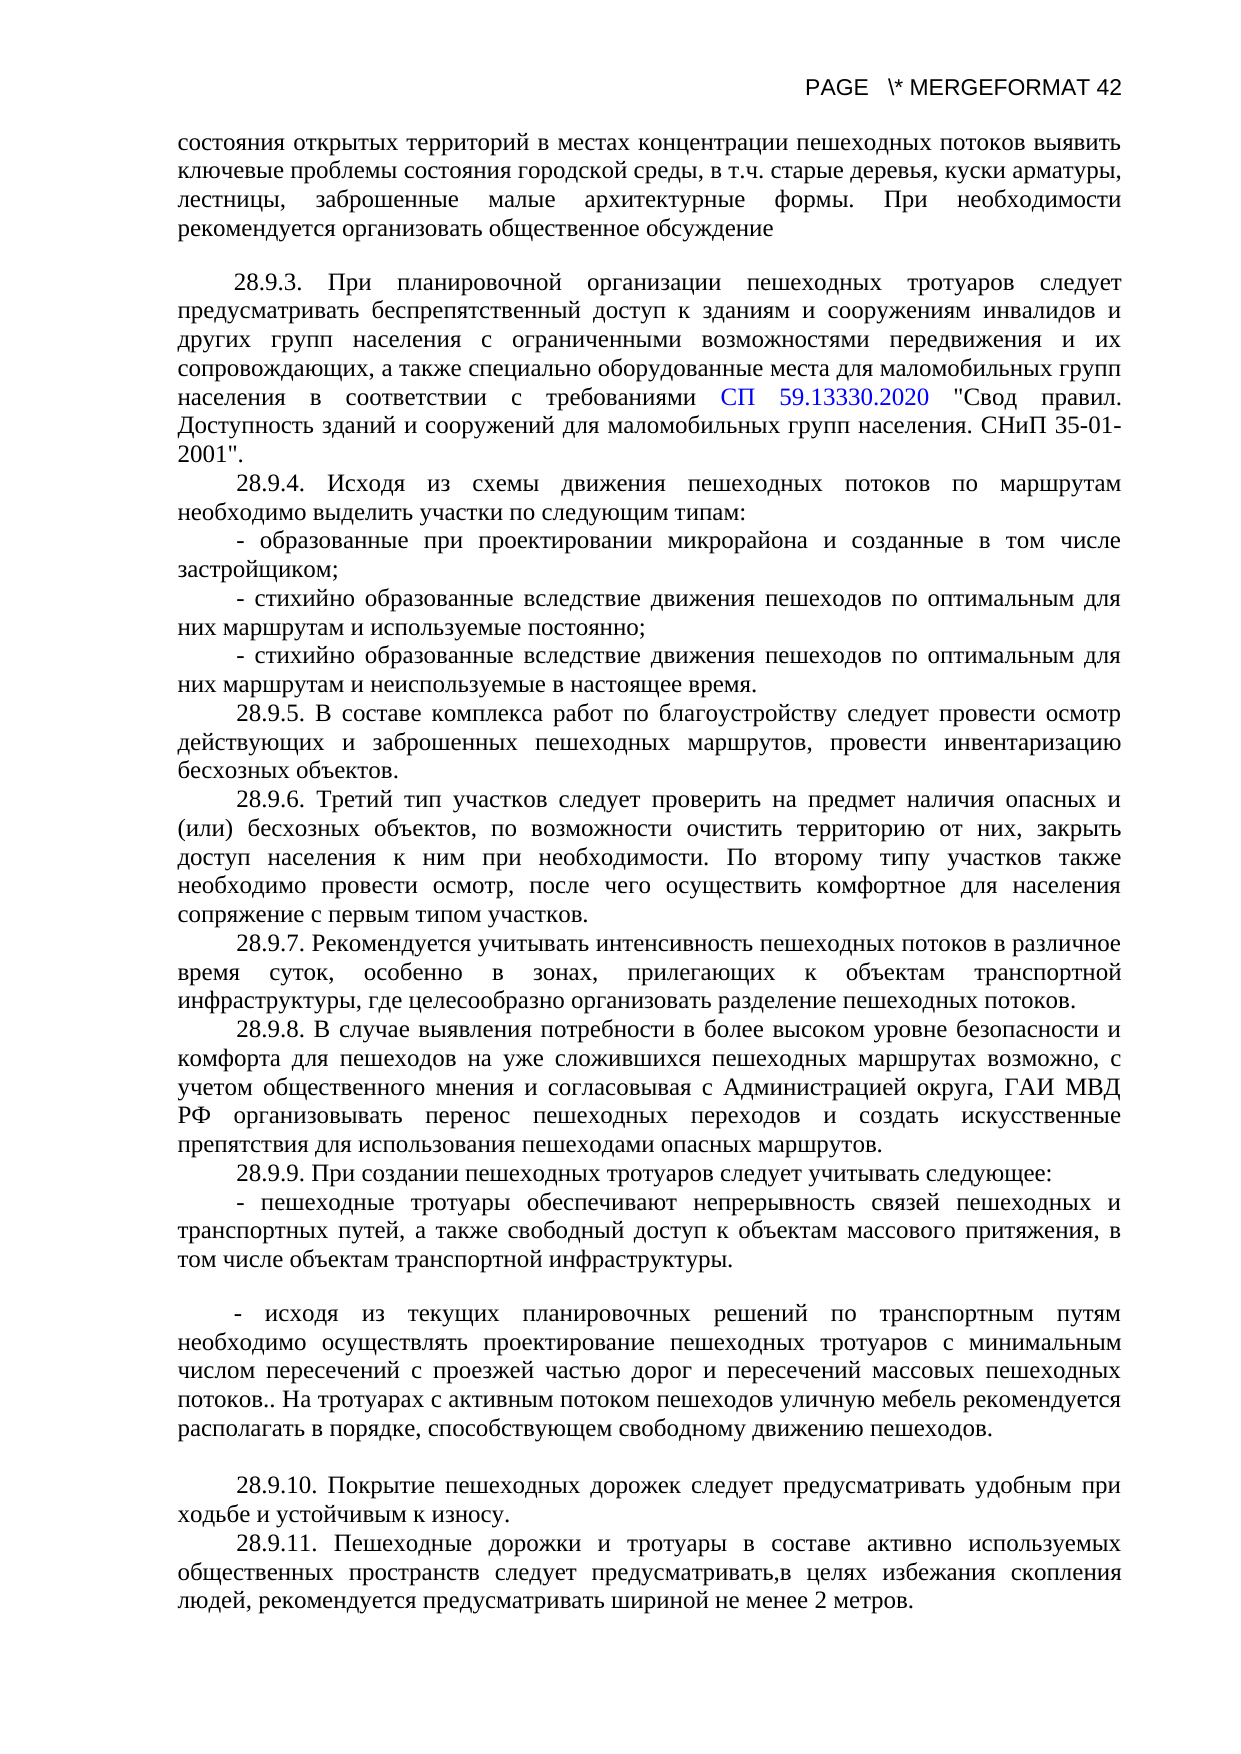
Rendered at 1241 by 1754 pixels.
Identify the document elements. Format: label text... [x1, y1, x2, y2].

text 28.9.3. При планировочной организации пешеходных тротуаров следует предусматривать беспрепятственный доступ к зданиям и сооружениям инвалидов и других групп населения с ограниченными возможностями передвижения и их сопровождающих, а также специально оборудованные места для маломобильных групп населения в соответствии с требованиями СП 59.13330.2020 "Свод правил. Доступность зданий и сооружений для маломобильных групп населения. СНиП 35-01-2001". [177, 267, 1122, 468]
text 28.9.9. При создании пешеходных тротуаров следует учитывать следующее: [177, 1158, 1122, 1187]
text 28.9.11. Пешеходные дорожки и тротуары в составе активно используемых общественных пространств следует предусматривать,в целях избежания скопления людей, рекомендуется предусматривать шириной не менее 2 метров. [177, 1528, 1122, 1614]
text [177, 127, 1122, 242]
text - стихийно образованные вследствие движения пешеходов по оптимальным для них маршрутам и используемые постоянно; [177, 583, 1122, 640]
text - исходя из текущих планировочных решений по транспортным путям необходимо осуществлять проектирование пешеходных тротуаров с минимальным числом пересечений с проезжей частью дорог и пересечений массовых пешеходных потоков.. На тротуарах с активным потоком пешеходов уличную мебель рекомендуется располагать в порядке, способствующем свободному движению пешеходов. [177, 1298, 1122, 1442]
text 28.9.4. Исходя из схемы движения пешеходных потоков по маршрутам необходимо выделить участки по следующим типам: [177, 468, 1122, 525]
text 28.9.10. Покрытие пешеходных дорожек следует предусматривать удобным при ходьбе и устойчивым к износу. [177, 1470, 1122, 1528]
text - пешеходные тротуары обеспечивают непрерывность связей пешеходных и транспортных путей, а также свободный доступ к объектам массового притяжения, в том числе объектам транспортной инфраструктуры. [177, 1187, 1122, 1273]
text 28.9.7. Рекомендуется учитывать интенсивность пешеходных потоков в различное время суток, особенно в зонах, прилегающих к объектам транспортной инфраструктуры, где целесообразно организовать разделение пешеходных потоков. [177, 928, 1122, 1014]
text 28.9.8. В случае выявления потребности в более высоком уровне безопасности и комфорта для пешеходов на уже сложившихся пешеходных маршрутах возможно, с учетом общественного мнения и согласовывая с Администрацией округа, ГАИ МВД РФ организовывать перенос пешеходных переходов и создать искусственные препятствия для использования пешеходами опасных маршрутов. [177, 1014, 1122, 1158]
text - образованные при проектировании микрорайона и созданные в том числе застройщиком; [177, 525, 1122, 583]
text 28.9.5. В составе комплекса работ по благоустройству следует провести осмотр действующих и заброшенных пешеходных маршрутов, провести инвентаризацию бесхозных объектов. [177, 698, 1122, 784]
text 28.9.6. Третий тип участков следует проверить на предмет наличия опасных и (или) бесхозных объектов, по возможности очистить территорию от них, закрыть доступ населения к ним при необходимости. По второму типу участков также необходимо провести осмотр, после чего осуществить комфортное для населения сопряжение с первым типом участков. [177, 784, 1122, 928]
text - стихийно образованные вследствие движения пешеходов по оптимальным для них маршрутам и неиспользуемые в настоящее время. [177, 640, 1122, 698]
